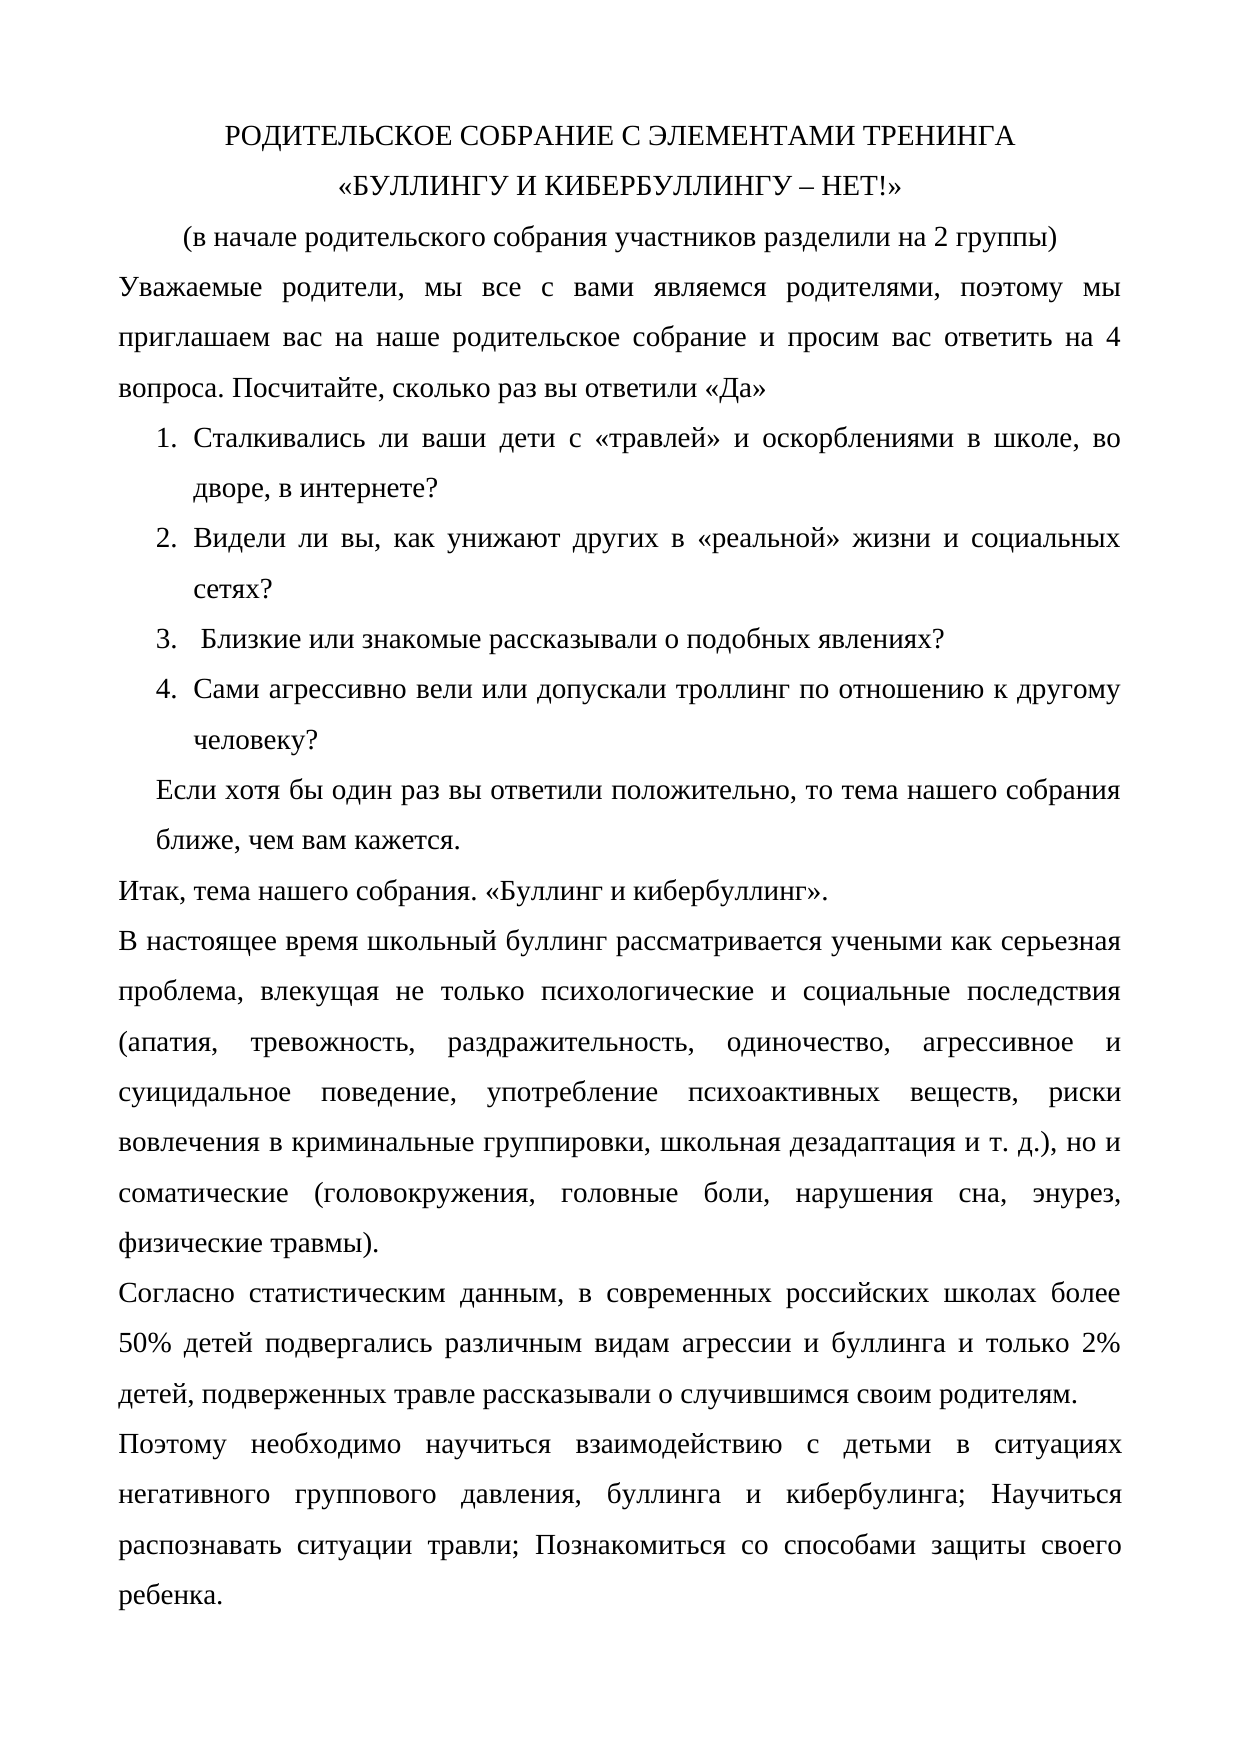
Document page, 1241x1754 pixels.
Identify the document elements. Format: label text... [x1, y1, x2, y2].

list Сталкивались ли ваши дети с «травлей» и оскорблениями в школе, во дворе, в интернете? [156, 420, 1122, 504]
text РОДИТЕЛЬСКОЕ СОБРАНИЕ С ЭЛЕМЕНТАМИ ТРЕНИНГА [118, 118, 1122, 152]
text Итак, тема нашего собрания. «Буллинг и кибербуллинг». [118, 873, 1122, 906]
list Сами агрессивно вели или допускали троллинг по отношению к другому человеку? [156, 672, 1122, 755]
text Согласно статистическим данным, в современных российских школах более 50% детей подвергались различным видам агрессии и буллинга и только 2% детей, подверженных травле рассказывали о случившимся своим родителям. [118, 1275, 1122, 1409]
text «БУЛЛИНГУ И КИБЕРБУЛЛИНГУ – НЕТ!» [118, 168, 1122, 202]
text (в начале родительского собрания участников разделили на 2 группы) [118, 219, 1122, 252]
list Видели ли вы, как унижают других в «реальной» жизни и социальных сетях? [156, 521, 1122, 604]
text В настоящее время школьный буллинг рассматривается учеными как серьезная проблема, влекущая не только психологические и социальные последствия (апатия, тревожность, раздражительность, одиночество, агрессивное и суицидальное поведение, употребление психоактивных веществ, риски вовлечения в криминальные группировки, школьная дезадаптация и т. д.), но и соматические (головокружения, головные боли, нарушения сна, энурез, физические травмы). [118, 923, 1122, 1258]
list Близкие или знакомые рассказывали о подобных явлениях? [156, 621, 1122, 655]
text Поэтому необходимо научиться взаимодействию с детьми в ситуациях негативного группового давления, буллинга и кибербулинга; Научиться распознавать ситуации травли; Познакомиться со способами защиты своего ребенка. [118, 1426, 1122, 1611]
list Уважаемые родители, мы все с вами являемся родителями, поэтому мы приглашаем вас на наше родительское собрание и просим вас ответить на 4 вопроса. Посчитайте, сколько раз вы ответили «Да» [118, 269, 1122, 403]
text Если хотя бы один раз вы ответили положительно, то тема нашего собрания ближе, чем вам кажется. [156, 772, 1122, 856]
